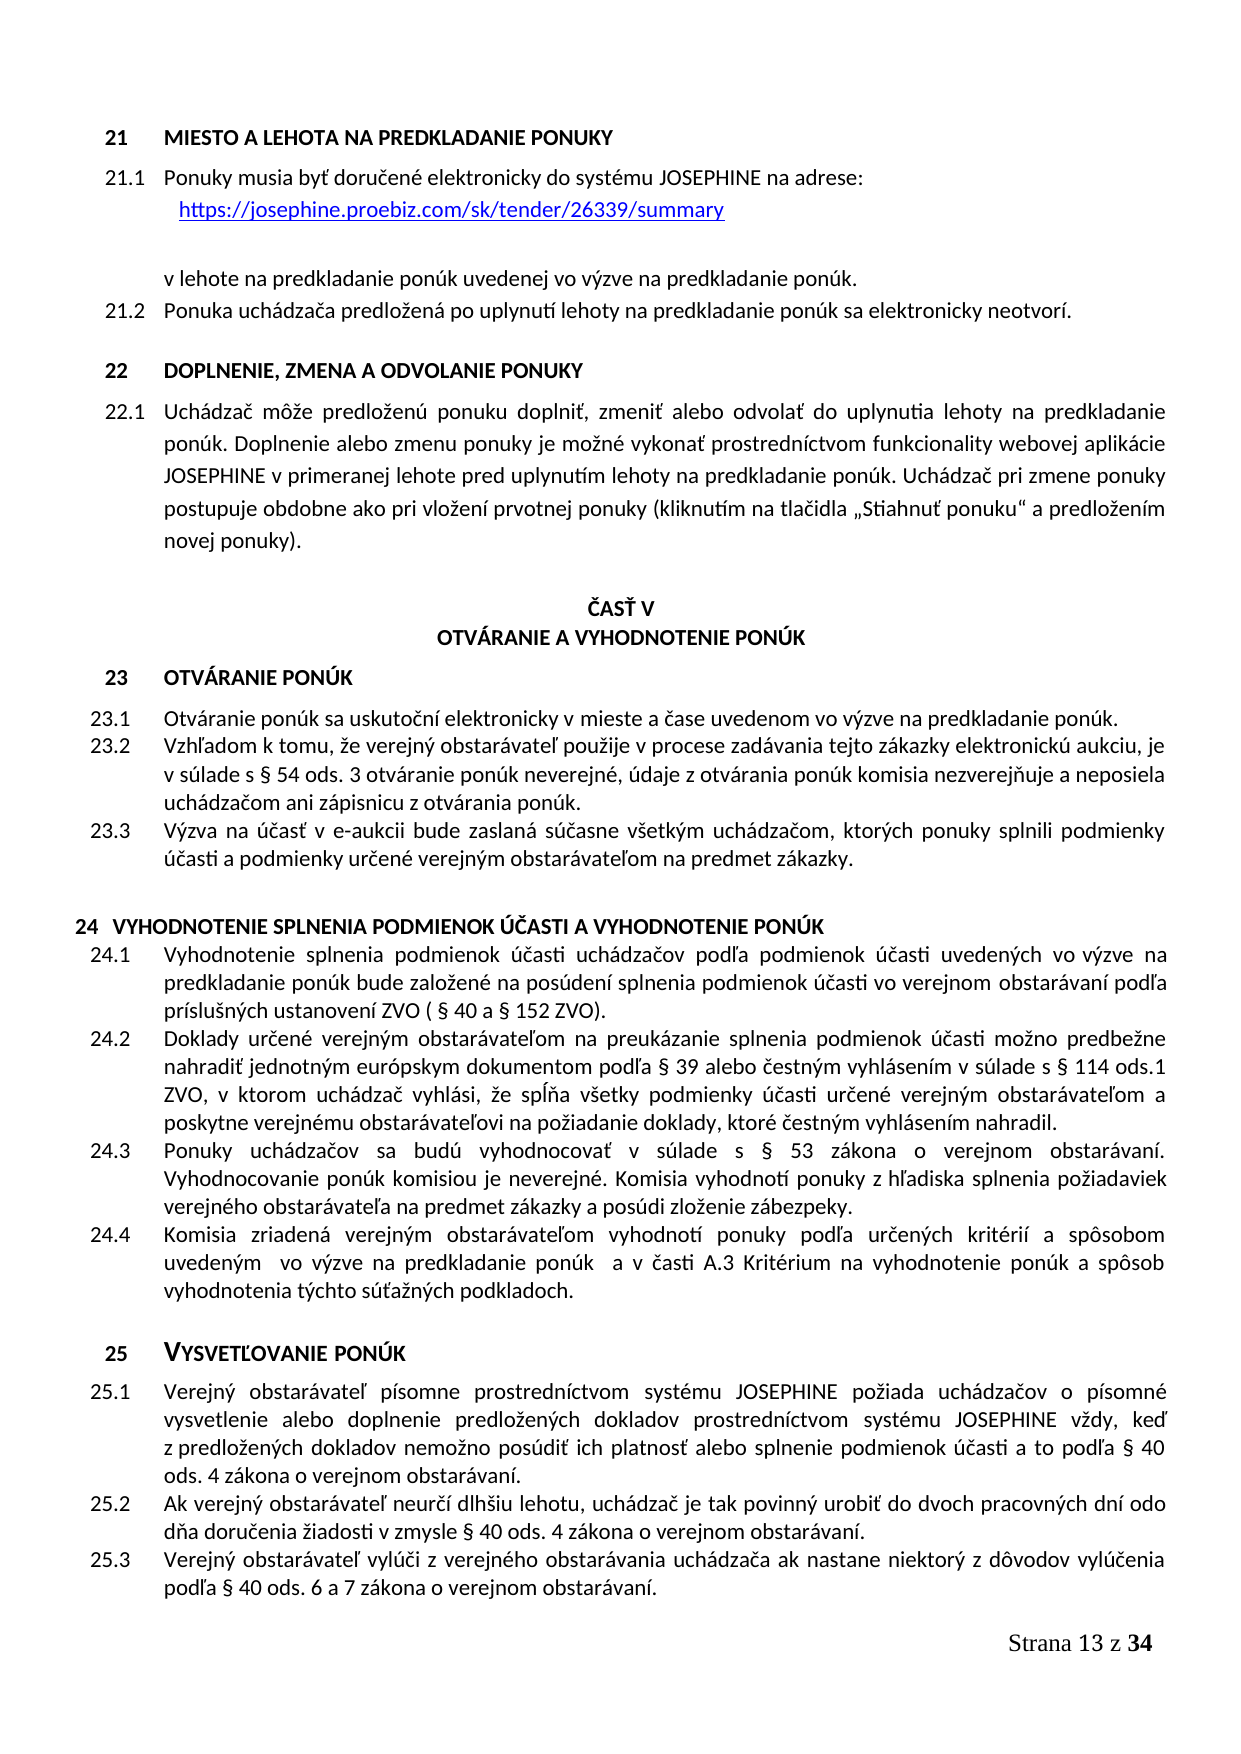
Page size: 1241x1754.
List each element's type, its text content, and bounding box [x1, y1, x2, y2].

list Miesto a lehota nA predkladanie ponuky [104, 123, 1167, 151]
list Verejný obstarávateľ písomne prostredníctvom systému JOSEPHINE požiada uchádzačov o písomné vysvetlenie alebo doplnenie predložených dokladov prostredníctvom systému JOSEPHINE vždy, keď z predložených dokladov nemožno posúdiť ich platnosť alebo splnenie podmienok účasti a to podľa § 40 ods. 4 zákona o verejnom obstarávaní. [90, 1377, 1167, 1489]
text v lehote na predkladanie ponúk uvedenej vo výzve na predkladanie ponúk. [164, 264, 1167, 292]
list Verejný obstarávateľ vylúči z verejného obstarávania uchádzača ak nastane niektorý z dôvodov vylúčenia podľa § 40 ods. 6 a 7 zákona o verejnom obstarávaní. [90, 1545, 1167, 1601]
list Doklady určené verejným obstarávateľom na preukázanie splnenia podmienok účasti možno predbežne nahradiť jednotným európskym dokumentom podľa § 39 alebo čestným vyhlásením v súlade s § 114 ods.1 ZVO, v ktorom uchádzač vyhlási, že spĺňa všetky podmienky účasti určené verejným obstarávateľom a poskytne verejnému obstarávateľovi na požiadanie doklady, ktoré čestným vyhlásením nahradil. [90, 1024, 1167, 1136]
list VYHODNOTENIE SPLNENIA PODMIENOK ÚČASTI A VYHODNOTENIE PONÚK [75, 912, 1167, 940]
list Ponuky uchádzačov sa budú vyhodnocovať v súlade s § 53 zákona o verejnom obstarávaní. Vyhodnocovanie ponúk komisiou je neverejné. Komisia vyhodnotí ponuky z hľadiska splnenia požiadaviek verejného obstarávateľa na predmet zákazky a posúdi zloženie zábezpeky. [90, 1136, 1167, 1221]
list Vzhľadom k tomu, že verejný obstarávateľ použije v procese zadávania tejto zákazky elektronickú aukciu, je v súlade s § 54 ods. 3 otváranie ponúk neverejné, údaje z otvárania ponúk komisia nezverejňuje a neposiela uchádzačom ani zápisnicu z otvárania ponúk. [90, 732, 1167, 816]
list Otváranie ponúk [104, 663, 1167, 691]
text https://josephine.proebiz.com/sk/tender/26339/summary [157, 196, 1167, 224]
list Ak verejný obstarávateľ neurčí dlhšiu lehotu, uchádzač je tak povinný urobiť do dvoch pracovných dní odo dňa doručenia žiadosti v zmysle § 40 ods. 4 zákona o verejnom obstarávaní. [90, 1489, 1167, 1545]
subtitle Vysvetľovanie ponúk [104, 1333, 1167, 1368]
list Doplnenie, zmena a odvolanie ponuky [104, 357, 1167, 384]
list Uchádzač môže predloženú ponuku doplniť, zmeniť alebo odvolať do uplynutia lehoty na predkladanie ponúk. Doplnenie alebo zmenu ponuky je možné vykonať prostredníctvom funkcionality webovej aplikácie JOSEPHINE v primeranej lehote pred uplynutím lehoty na predkladanie ponúk. Uchádzač pri zmene ponuky postupuje obdobne ako pri vložení prvotnej ponuky (kliknutím na tlačidla „Stiahnuť ponuku“ a predložením novej ponuky). [104, 397, 1167, 554]
list Vyhodnotenie splnenia podmienok účasti uchádzačov podľa podmienok účasti uvedených vo výzve na predkladanie ponúk bude založené na posúdení splnenia podmienok účasti vo verejnom obstarávaní podľa príslušných ustanovení ZVO ( § 40 a § 152 ZVO). [90, 940, 1167, 1024]
text Časť V [75, 594, 1167, 623]
text Otváranie a vyhodnotenie ponúk [75, 623, 1167, 651]
list Výzva na účasť v e-aukcii bude zaslaná súčasne všetkým uchádzačom, ktorých ponuky splnili podmienky účasti a podmienky určené verejným obstarávateľom na predmet zákazky. [90, 816, 1167, 872]
list Ponuky musia byť doručené elektronicky do systému JOSEPHINE na adrese: [104, 163, 1167, 191]
list Otváranie ponúk sa uskutoční elektronicky v mieste a čase uvedenom vo výzve na predkladanie ponúk. [90, 704, 1167, 732]
list Ponuka uchádzača predložená po uplynutí lehoty na predkladanie ponúk sa elektronicky neotvorí. [104, 296, 1167, 324]
list Komisia zriadená verejným obstarávateľom vyhodnotí ponuky podľa určených kritérií a spôsobom uvedeným vo výzve na predkladanie ponúk a v časti A.3 Kritérium na vyhodnotenie ponúk a spôsob vyhodnotenia týchto súťažných podkladoch. [90, 1221, 1167, 1304]
